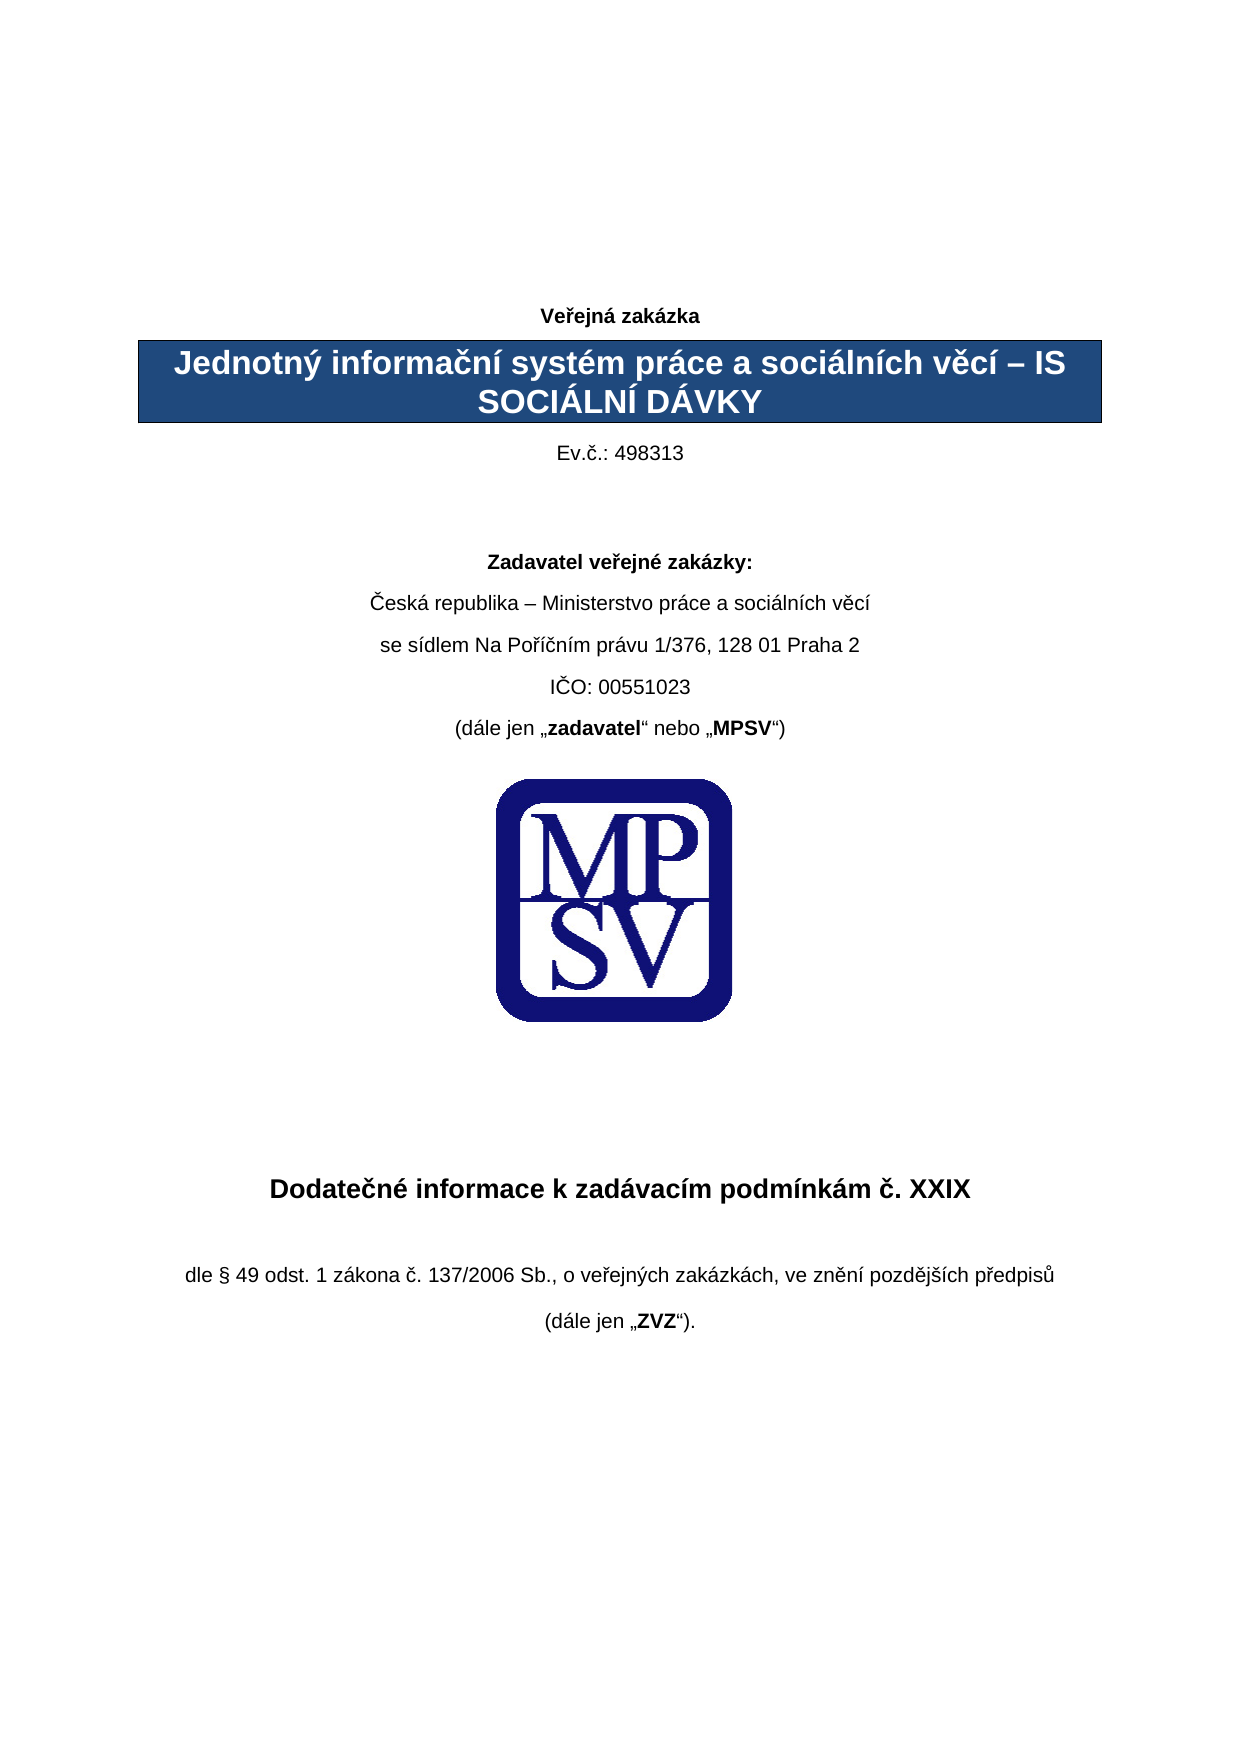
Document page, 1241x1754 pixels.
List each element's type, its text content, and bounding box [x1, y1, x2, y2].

text Zadavatel veřejné zakázky: [148, 544, 1092, 573]
text se sídlem Na Poříčním právu 1/376, 128 01 Praha 2 [148, 628, 1092, 657]
text (dále jen „zadavatel“ nebo „MPSV“) [148, 711, 1092, 740]
text Jednotný informační systém práce a sociálních věcí – IS SOCIÁLNÍ DÁVKY [139, 341, 1101, 422]
text dle § 49 odst. 1 zákona č. 137/2006 Sb., o veřejných zakázkách, ve znění pozdějších předpisů [148, 1254, 1092, 1287]
text Ev.č.: 498313 [148, 436, 1092, 465]
text (dále jen „ZVZ“). [148, 1299, 1092, 1333]
text Česká republika – Ministerstvo práce a sociálních věcí [148, 586, 1092, 615]
text Veřejná zakázka [148, 299, 1092, 328]
text Dodatečné informace k zadávacím podmínkám č. XXIX [148, 1173, 1092, 1205]
text IČO: 00551023 [148, 669, 1092, 698]
picture [496, 779, 733, 1022]
